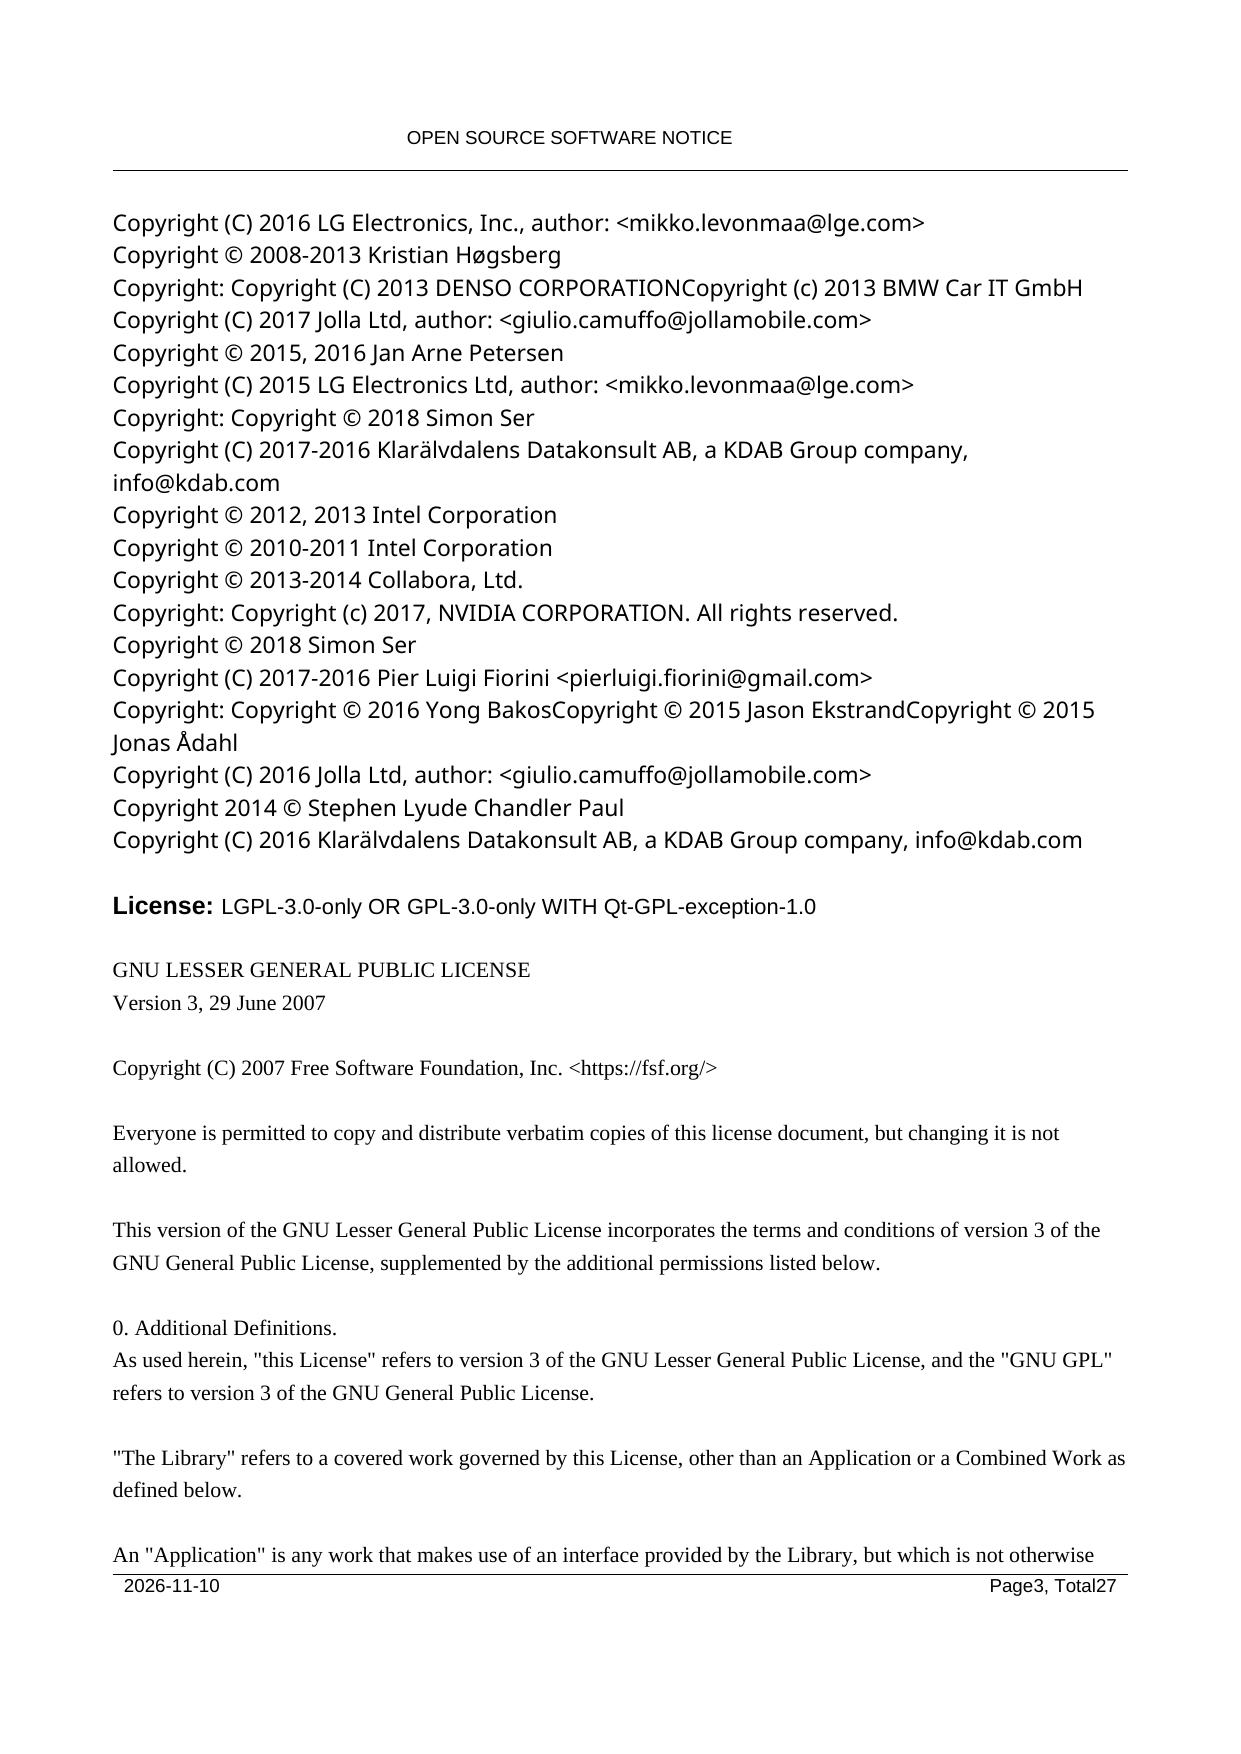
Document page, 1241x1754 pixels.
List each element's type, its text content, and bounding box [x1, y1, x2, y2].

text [112, 206, 1128, 889]
text Everyone is permitted to copy and distribute verbatim copies of this license document, but changing it is not allowed. [112, 1116, 1128, 1181]
text Version 3, 29 June 2007 [112, 986, 1128, 1019]
text 0. Additional Definitions. [112, 1311, 1128, 1344]
text This version of the GNU Lesser General Public License incorporates the terms and conditions of version 3 of the GNU General Public License, supplemented by the additional permissions listed below. [112, 1214, 1128, 1279]
text GNU LESSER GENERAL PUBLIC LICENSE [112, 921, 1128, 986]
text License: LGPL-3.0-only OR GPL-3.0-only WITH Qt-GPL-exception-1.0 [112, 889, 1128, 921]
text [112, 1539, 1128, 1571]
text Copyright (C) 2007 Free Software Foundation, Inc. <https://fsf.org/> [112, 1051, 1128, 1084]
text "The Library" refers to a covered work governed by this License, other than an Application or a Combined Work as defined below. [112, 1441, 1128, 1506]
text As used herein, "this License" refers to version 3 of the GNU Lesser General Public License, and the "GNU GPL" refers to version 3 of the GNU General Public License. [112, 1344, 1128, 1409]
